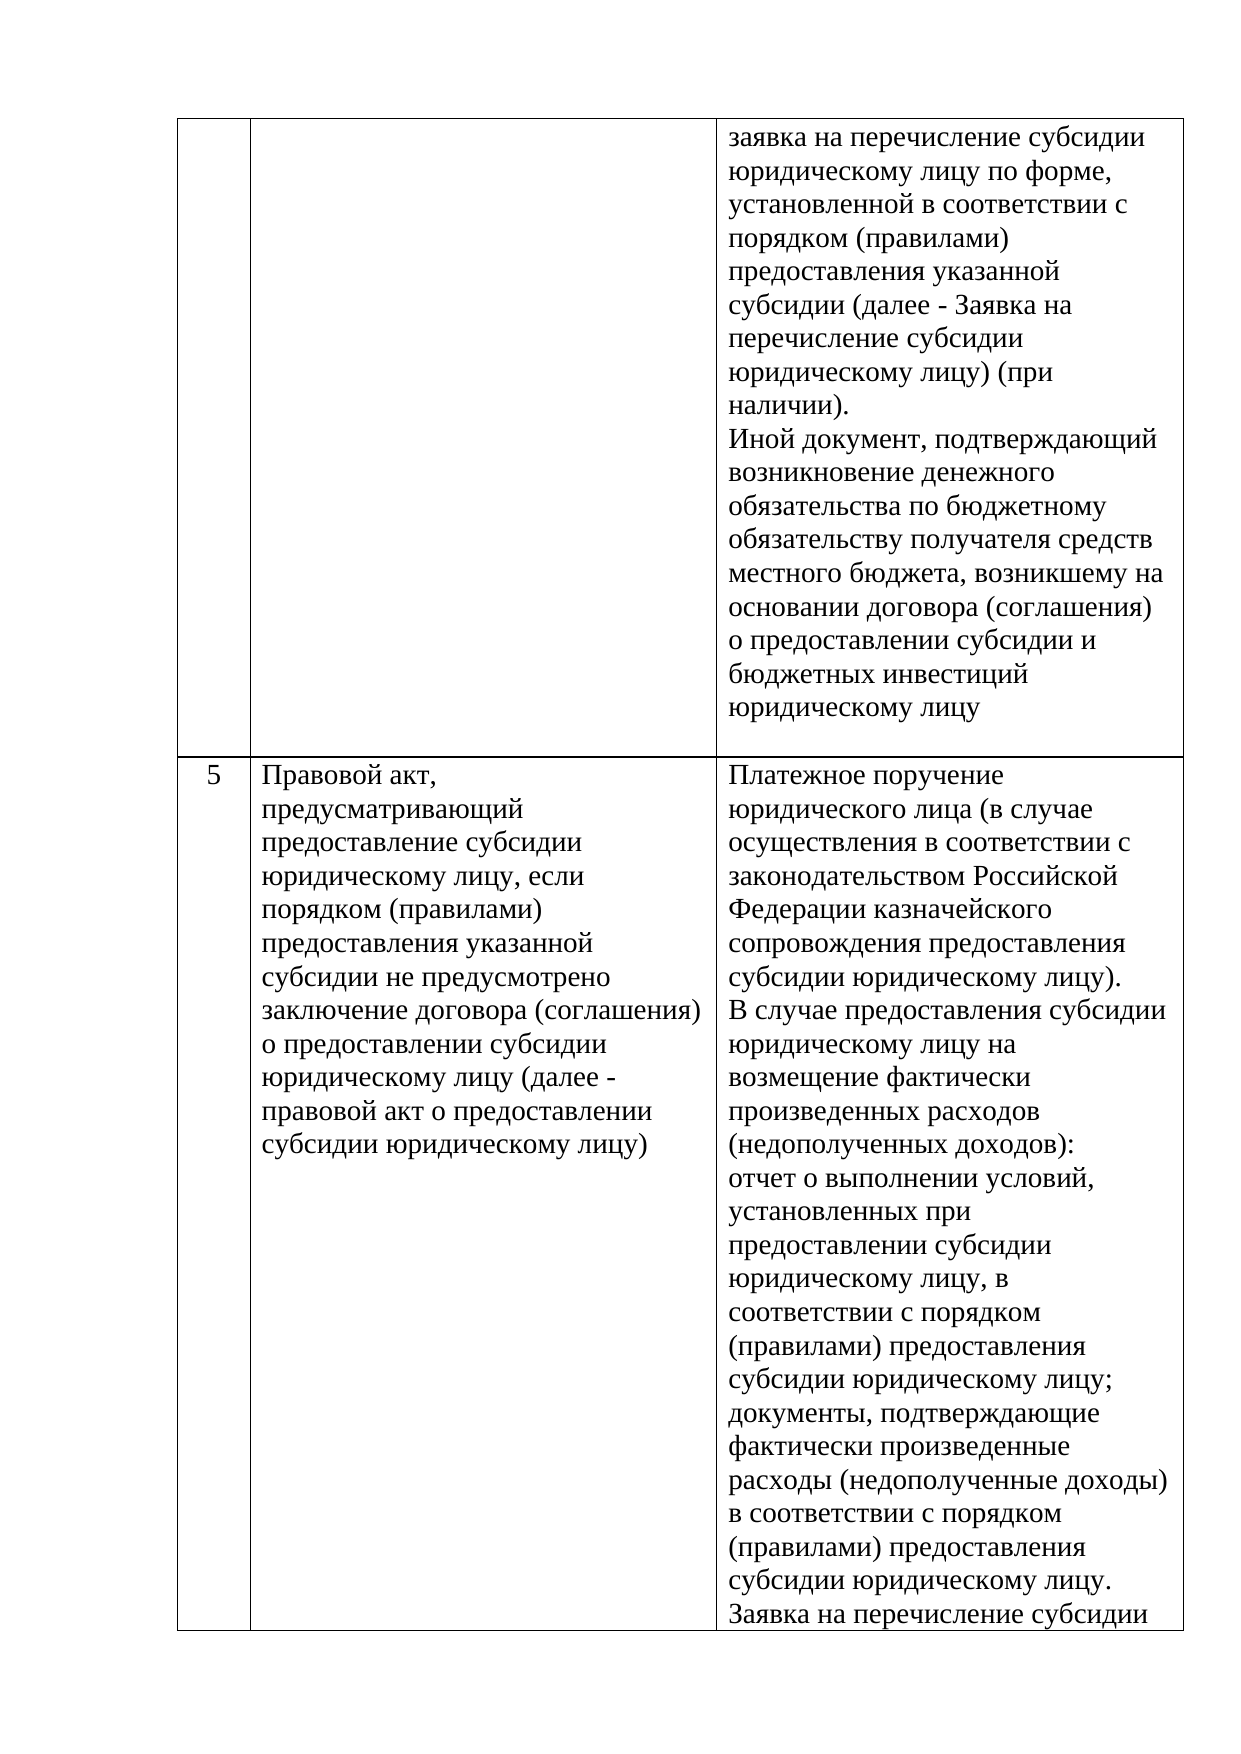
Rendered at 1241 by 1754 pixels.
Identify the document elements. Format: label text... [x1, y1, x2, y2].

table_cell 4 [178, 119, 250, 756]
table_cell 5 [178, 758, 250, 1629]
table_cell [251, 119, 716, 756]
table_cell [251, 758, 716, 1629]
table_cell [717, 119, 1183, 756]
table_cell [717, 758, 1183, 1629]
